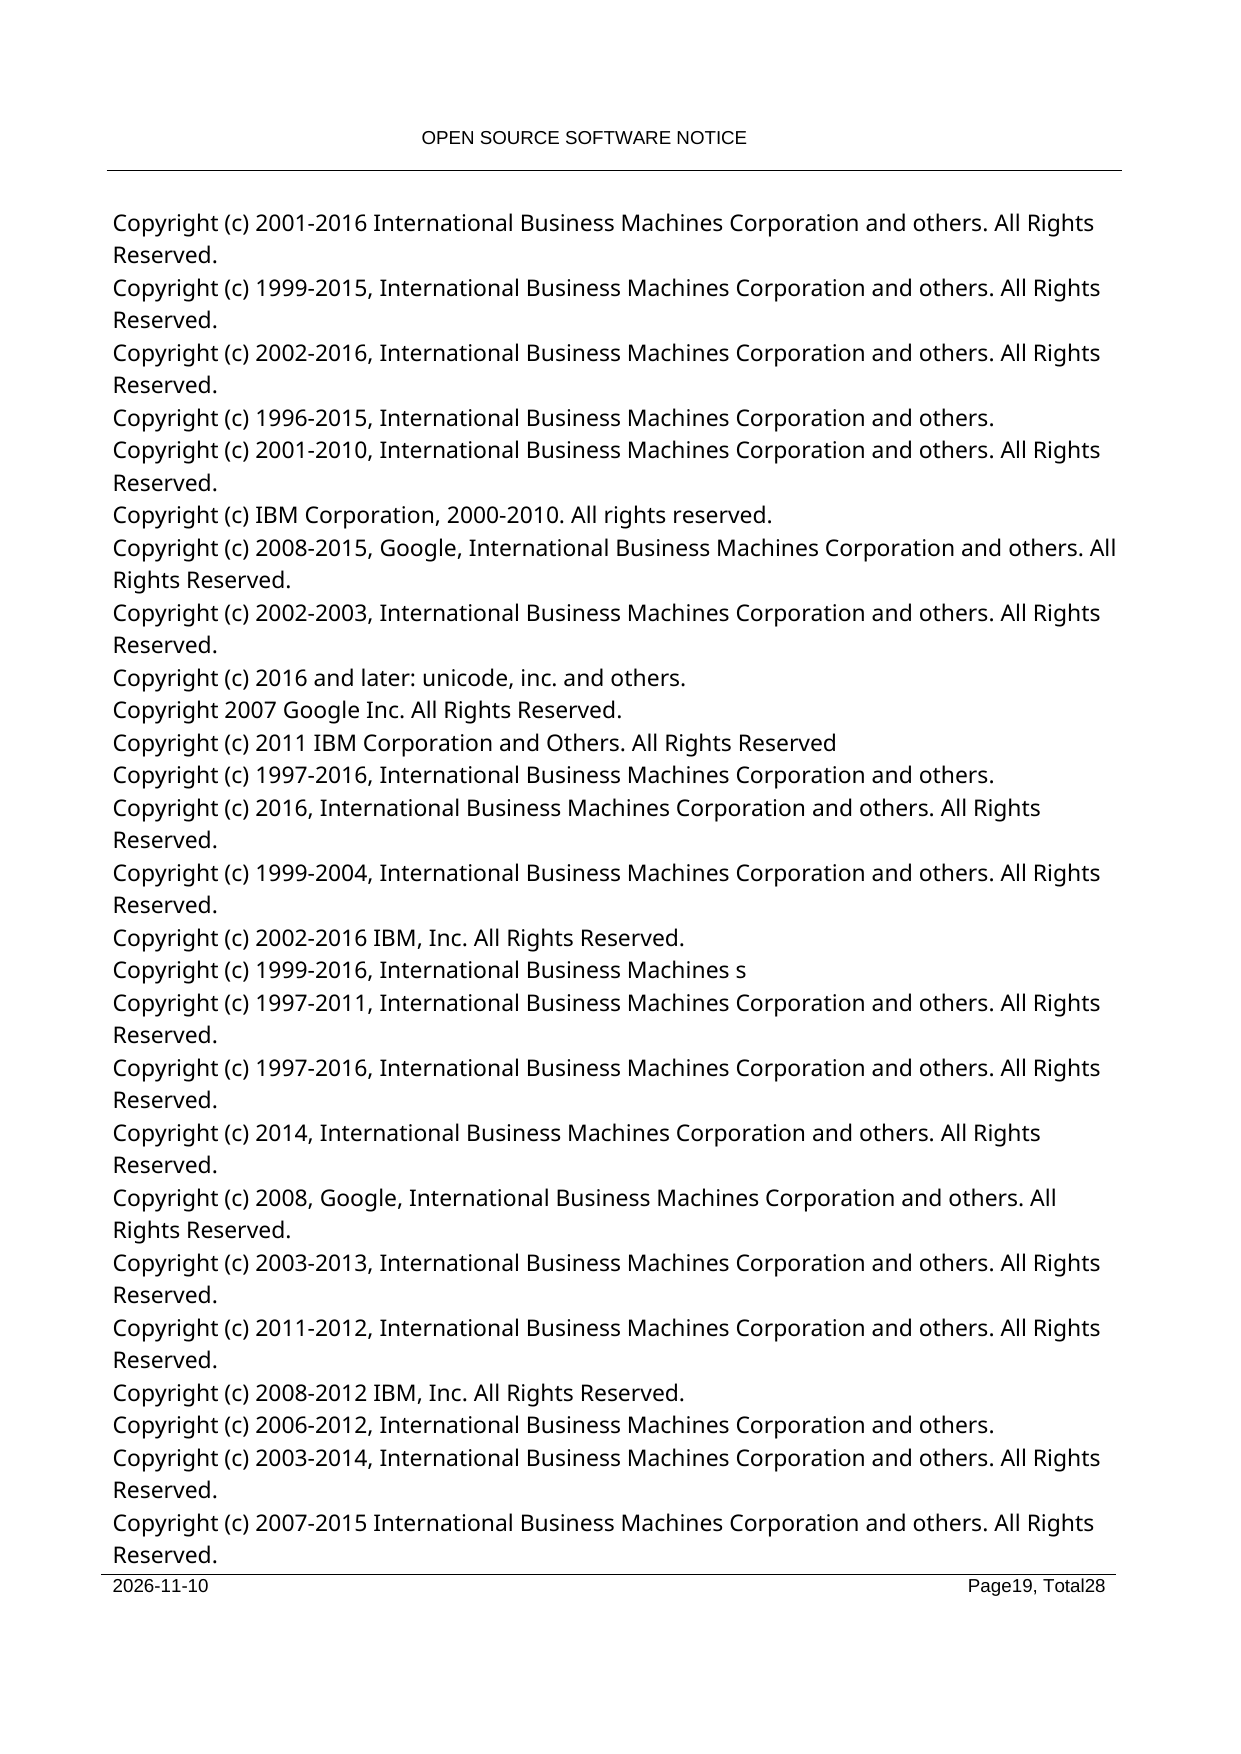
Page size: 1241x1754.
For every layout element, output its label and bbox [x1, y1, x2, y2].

text [112, 206, 1128, 1571]
